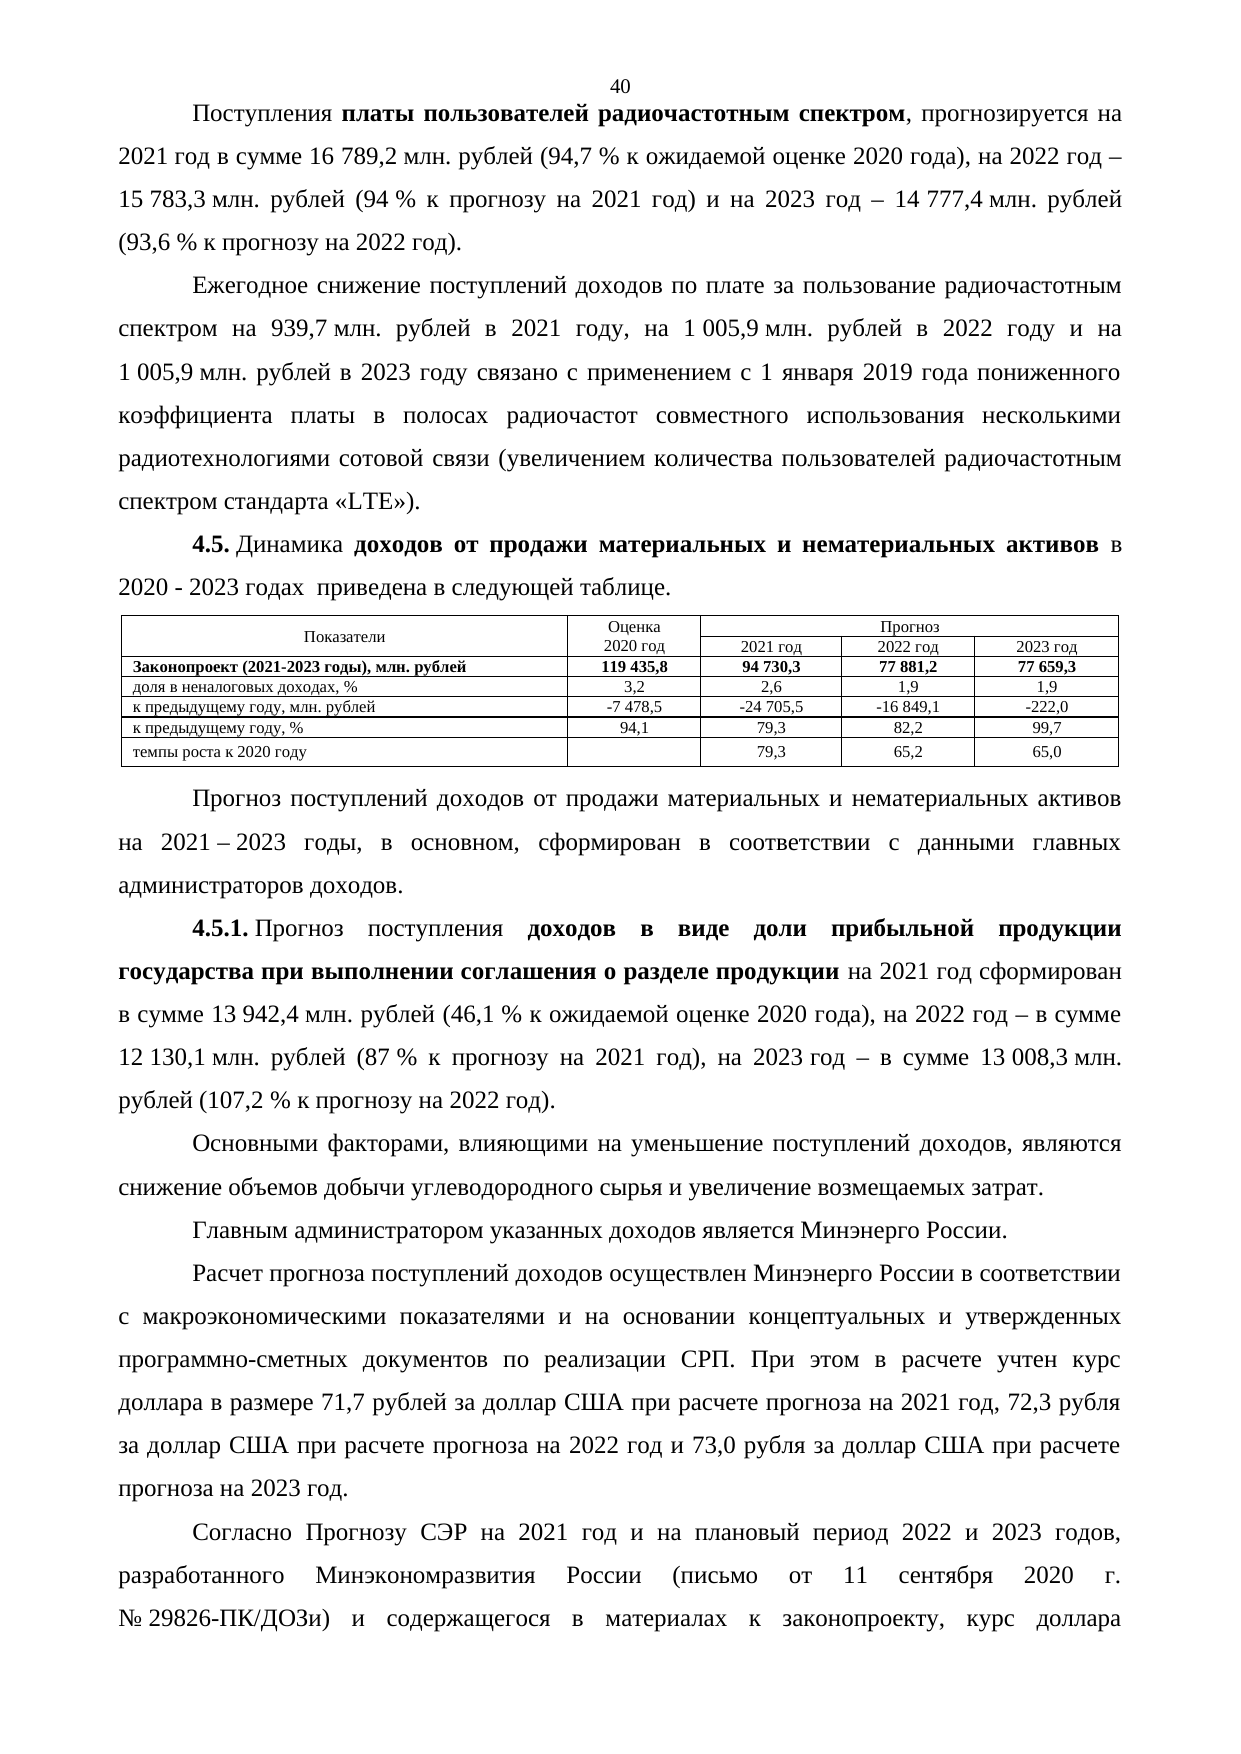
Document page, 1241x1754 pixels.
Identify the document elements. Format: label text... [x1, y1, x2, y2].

table_cell доля в неналоговых доходах, % [122, 677, 567, 696]
table_cell темпы роста к 2020 году [122, 738, 567, 766]
text 4.5. Динамика доходов от продажи материальных и нематериальных активов в 2020 - 2023 годах приведена в следующей таблице. [118, 529, 1122, 601]
table_cell -222,0 [975, 697, 1118, 716]
table_cell 2,6 [701, 677, 841, 696]
table_cell 94 730,3 [701, 657, 841, 676]
text Прогноз поступлений доходов от продажи материальных и нематериальных активов на 2021 – 2023 годы, в основном, сформирован в соответствии с данными главных администраторов доходов. [118, 783, 1122, 898]
table_cell 77 881,2 [842, 657, 974, 676]
table_cell -7 478,5 [568, 697, 700, 716]
text Ежегодное снижение поступлений доходов по плате за пользование радиочастотным спектром на 939,7 млн. рублей в 2021 году, на 1 005,9 млн. рублей в 2022 году и на 1 005,9 млн. рублей в 2023 году связано с применением с 1 января 2019 года пониженного коэффициента платы в полосах радиочастот совместного использования несколькими радиотехнологиями сотовой связи (увеличением количества пользователей радиочастотным спектром стандарта «LTE»). [118, 270, 1122, 515]
table_cell 3,2 [568, 677, 700, 696]
table_cell 2023 год [975, 637, 1118, 656]
text Основными факторами, влияющими на уменьшение поступлений доходов, являются снижение объемов добычи углеводородного сырья и увеличение возмещаемых затрат. [118, 1128, 1122, 1200]
table_cell 82,2 [842, 718, 974, 737]
table_header Показатели [122, 616, 567, 656]
table_cell -24 705,5 [701, 697, 841, 716]
table_cell 94,1 [568, 718, 700, 737]
table_cell [568, 738, 700, 766]
table_cell -16 849,1 [842, 697, 974, 716]
table_cell 1,9 [975, 677, 1118, 696]
table_cell 65,2 [842, 738, 974, 766]
table_cell 79,3 [701, 738, 841, 766]
table_cell 65,0 [975, 738, 1118, 766]
table_cell 1,9 [842, 677, 974, 696]
text Расчет прогноза поступлений доходов осуществлен Минэнерго России в соответствии с макроэкономическими показателями и на основании концептуальных и утвержденных программно-сметных документов по реализации СРП. При этом в расчете учтен курс доллара в размере 71,7 рублей за доллар США при расчете прогноза на 2021 год, 72,3 рубля за доллар США при расчете прогноза на 2022 год и 73,0 рубля за доллар США при расчете прогноза на 2023 год. [118, 1258, 1122, 1502]
table_cell к предыдущему году, млн. рублей [122, 697, 567, 716]
table_cell к предыдущему году, % [122, 718, 567, 737]
table_cell Законопроект (2021-2023 годы), млн. рублей [122, 657, 567, 676]
text Главным администратором указанных доходов является Минэнерго России. [118, 1215, 1122, 1243]
table_cell 2021 год [701, 637, 841, 656]
table_cell 119 435,8 [568, 657, 700, 676]
text 4.5.1. Прогноз поступления доходов в виде доли прибыльной продукции государства при выполнении соглашения о разделе продукции на 2021 год сформирован в сумме 13 942,4 млн. рублей (46,1 % к ожидаемой оценке 2020 года), на 2022 год – в сумме 12 130,1 млн. рублей (87 % к прогнозу на 2021 год), на 2023 год – в сумме 13 008,3 млн. рублей (107,2 % к прогнозу на 2022 год). [118, 913, 1122, 1114]
table_cell 99,7 [975, 718, 1118, 737]
table_cell 2022 год [842, 637, 974, 656]
text Поступления платы пользователей радиочастотным спектром, прогнозируется на 2021 год в сумме 16 789,2 млн. рублей (94,7 % к ожидаемой оценке 2020 года), на 2022 год – 15 783,3 млн. рублей (94 % к прогнозу на 2021 год) и на 2023 год – 14 777,4 млн. рублей (93,6 % к прогнозу на 2022 год). [118, 98, 1122, 256]
table_cell 77 659,3 [975, 657, 1118, 676]
table_header Прогноз [701, 616, 1118, 636]
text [118, 1517, 1122, 1632]
table_cell 79,3 [701, 718, 841, 737]
table_header Оценка 2020 год [568, 616, 700, 656]
